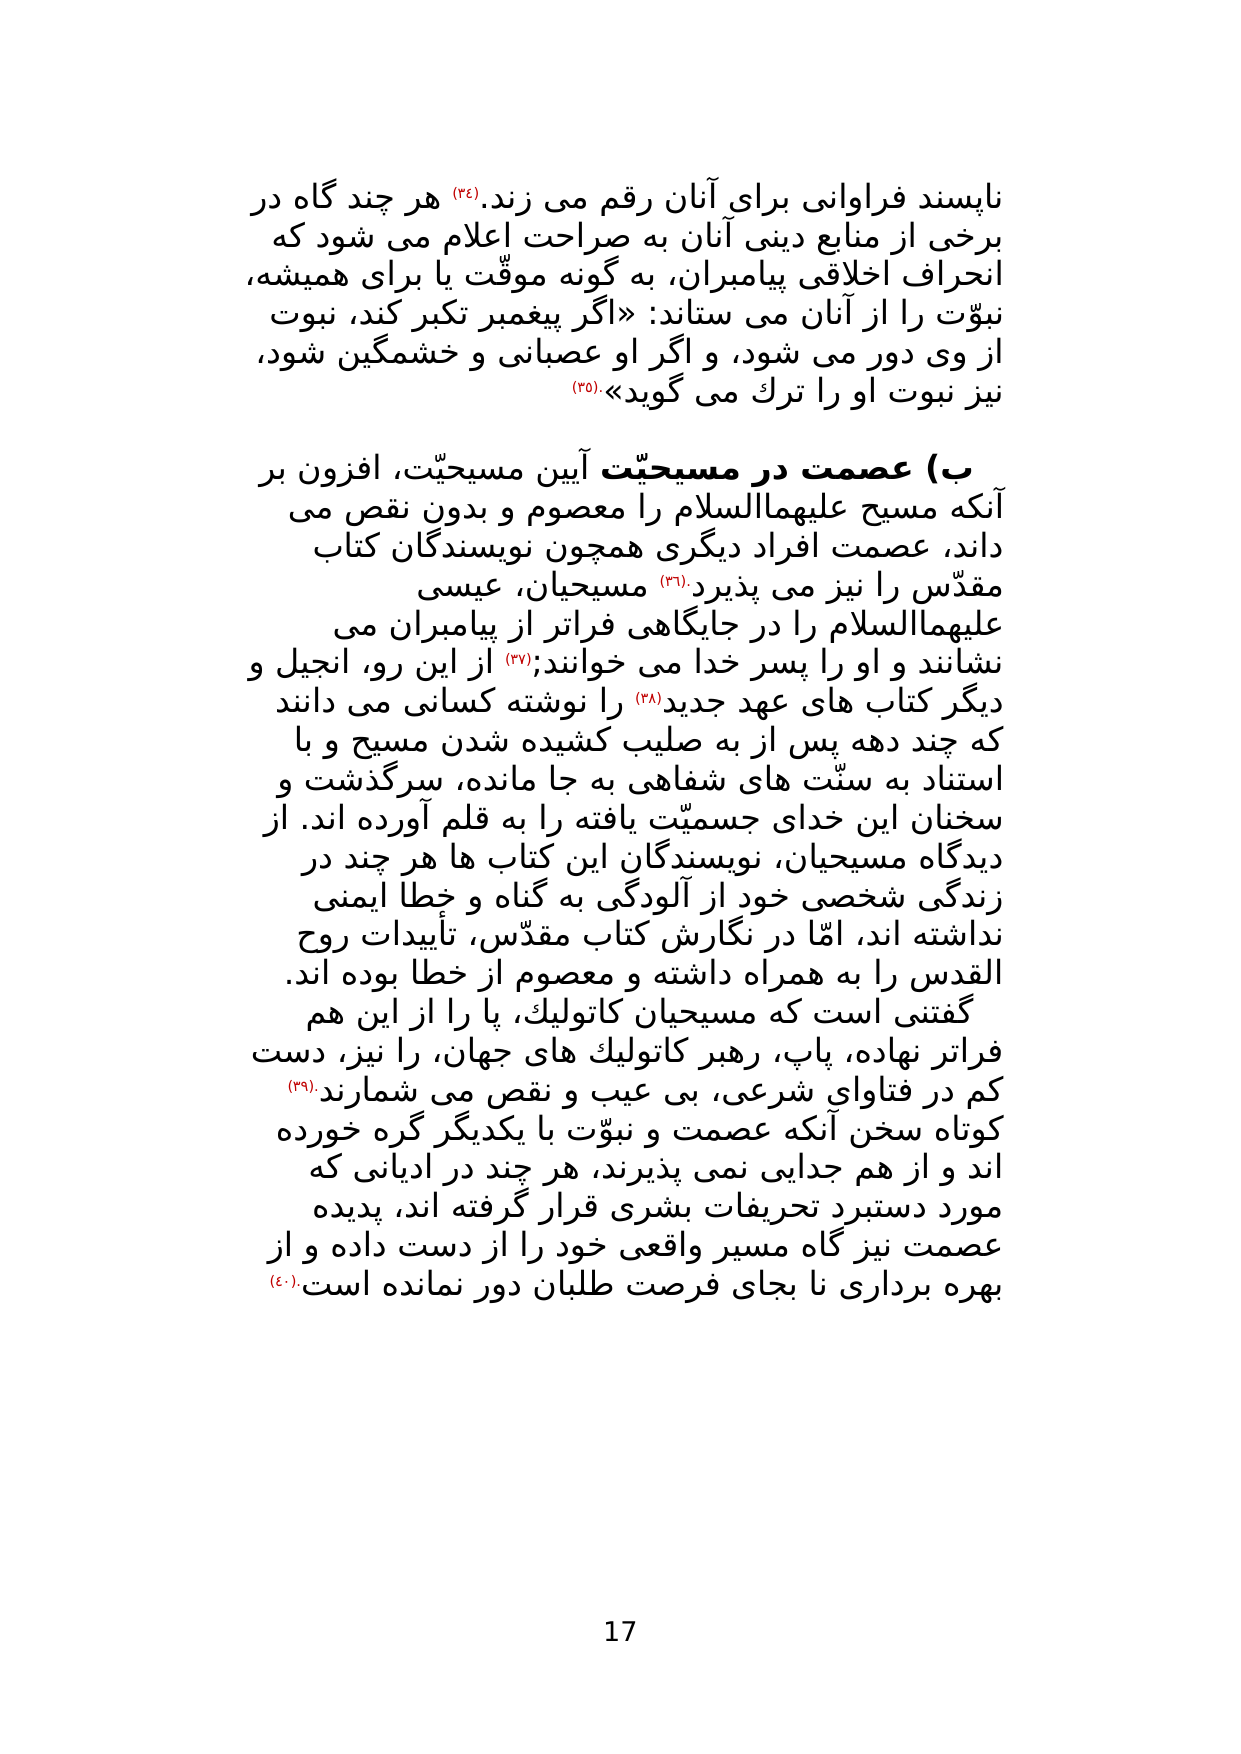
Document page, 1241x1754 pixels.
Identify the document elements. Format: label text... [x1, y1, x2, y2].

text ب) عصمت در مسيحيّت آيين مسيحيّت، افزون بر آنكه مسيح عليهما‌السلام را معصوم و بدون نقص مى داند، عصمت افراد ديگرى همچون نويسندگان كتاب مقدّس را نيز مى پذيرد.(٣٦) مسيحيان، عيسى عليهما‌السلام را در جايگاهى فراتر از پيامبران مى نشانند و او را پسر خدا مى خوانند;(٣٧) از اين رو، انجيل و ديگر كتاب هاى عهد جديد(٣٨) را نوشته كسانى مى دانند كه چند دهه پس از به صليب كشيده شدن مسيح و با استناد به سنّت هاى شفاهى به جا مانده، سرگذشت و سخنان اين خداى جسميّت يافته را به قلم آورده اند. از ديدگاه مسيحيان، نويسندگان اين كتاب ها هر چند در زندگى شخصى خود از آلودگى به گناه و خطا ايمنى نداشته اند، امّا در نگارش كتاب مقدّس، تأييدات روح القدس را به همراه داشته و معصوم از خطا بوده اند. [236, 449, 1004, 993]
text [236, 177, 1004, 410]
text گفتنى است كه مسيحيان كاتوليك، پا را از اين هم فراتر نهاده، پاپ، رهبر كاتوليك هاى جهان، را نيز، دست كم در فتاواى شرعى، بى عيب و نقص مى شمارند.(٣٩) كوتاه سخن آنكه عصمت و نبوّت با يكديگر گره خورده اند و از هم جدايى نمى پذيرند، هر چند در اديانى كه مورد دستبرد تحريفات بشرى قرار گرفته اند، پديده عصمت نيز گاه مسير واقعى خود را از دست داده و از بهره بردارى نا بجاى فرصت طلبان دور نمانده است.(٤٠) [236, 993, 1004, 1303]
